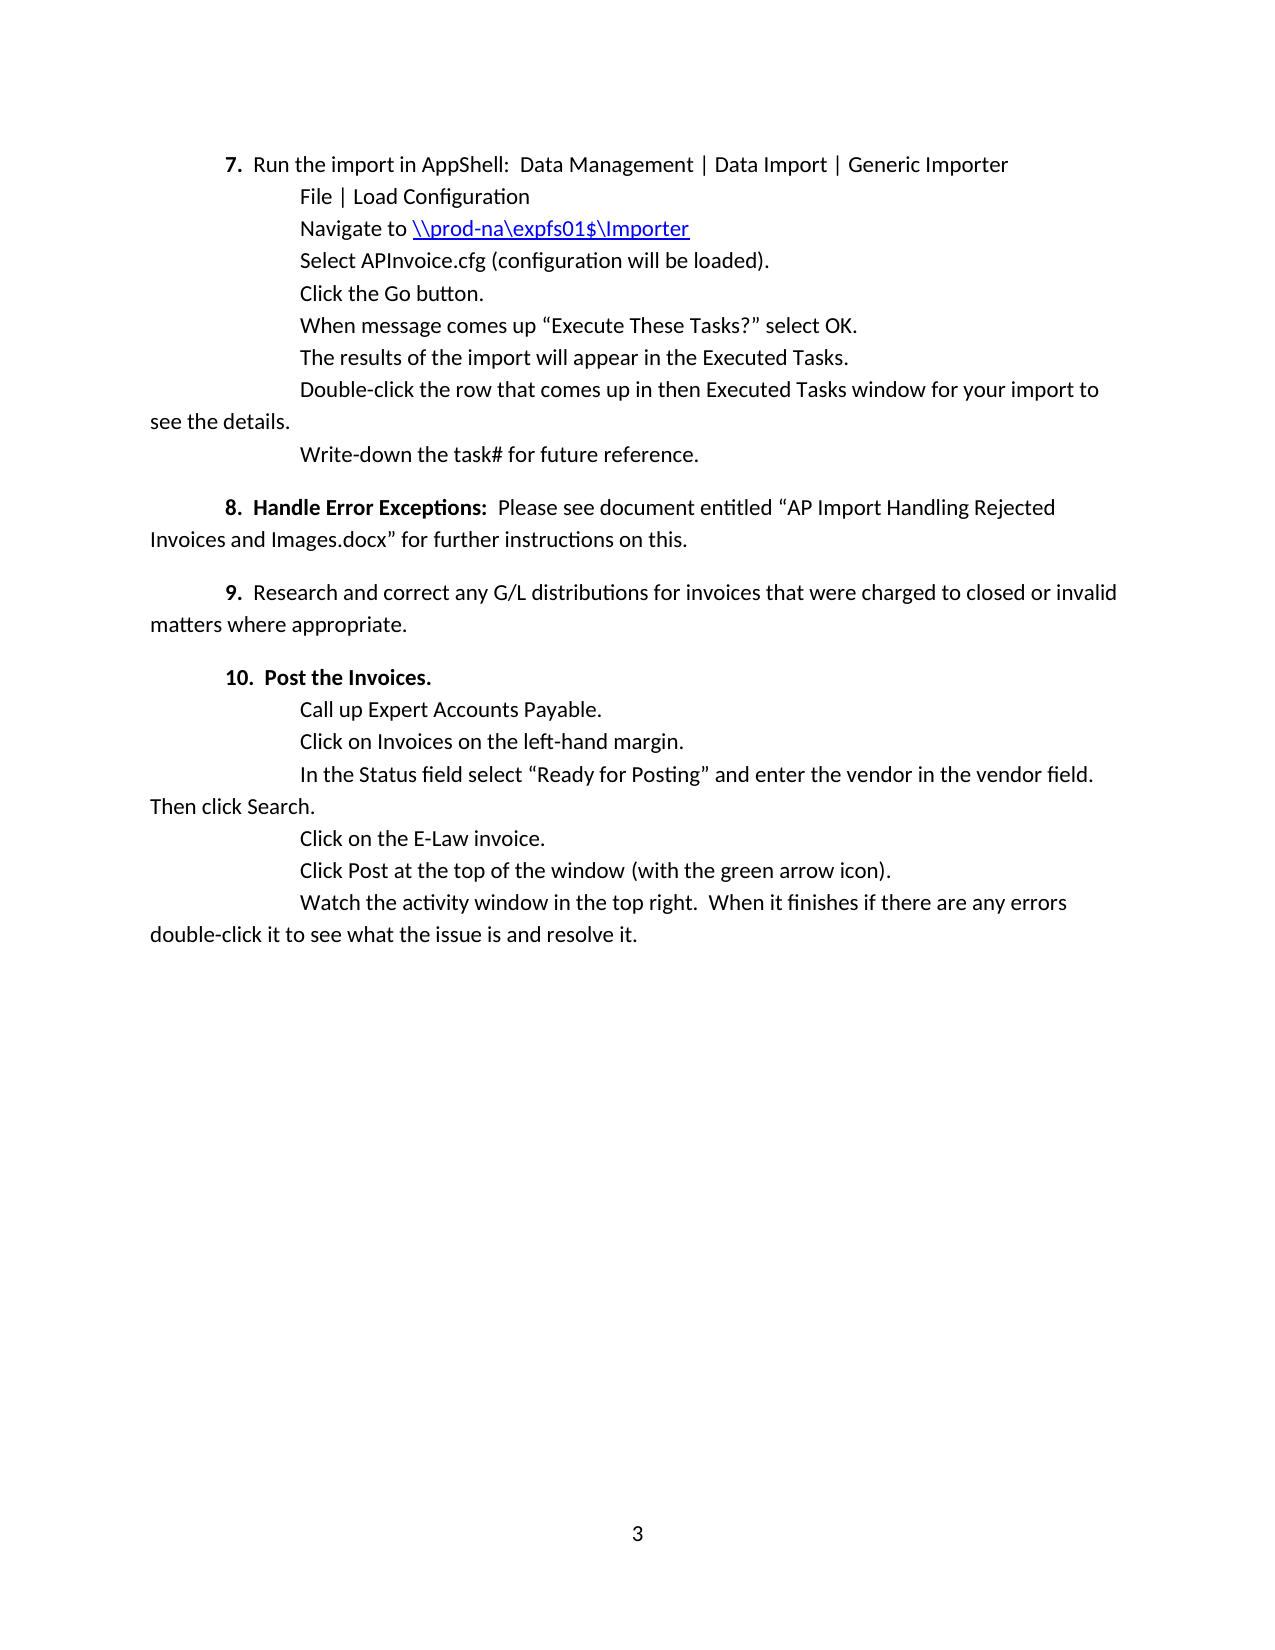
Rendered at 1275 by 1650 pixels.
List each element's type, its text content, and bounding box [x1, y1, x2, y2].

text 9. Research and correct any G/L distributions for invoices that were charged to closed or invalid matters where appropriate. [150, 578, 1125, 638]
text 8. Handle Error Exceptions: Please see document entitled “AP Import Handling Rejected Invoices and Images.docx” for further instructions on this. [150, 493, 1125, 553]
text 7. Run the import in AppShell: Data Management | Data Import | Generic Importer File | Load Configuration Navigate to \\prod-na\expfs01$\Importer Select APInvoice.cfg (configuration will be loaded). Click the Go button. When message comes up “Execute These Tasks?” select OK. The results of the import will appear in the Executed Tasks. Double-click the row that comes up in then Executed Tasks window for your import to see the details. Write-down the task# for future reference. [150, 150, 1125, 468]
text 10. Post the Invoices. Call up Expert Accounts Payable. Click on Invoices on the left-hand margin. In the Status field select “Ready for Posting” and enter the vendor in the vendor field. Then click Search. Click on the E-Law invoice. Click Post at the top of the window (with the green arrow icon). Watch the activity window in the top right. When it finishes if there are any errors double-click it to see what the issue is and resolve it. [150, 663, 1125, 949]
